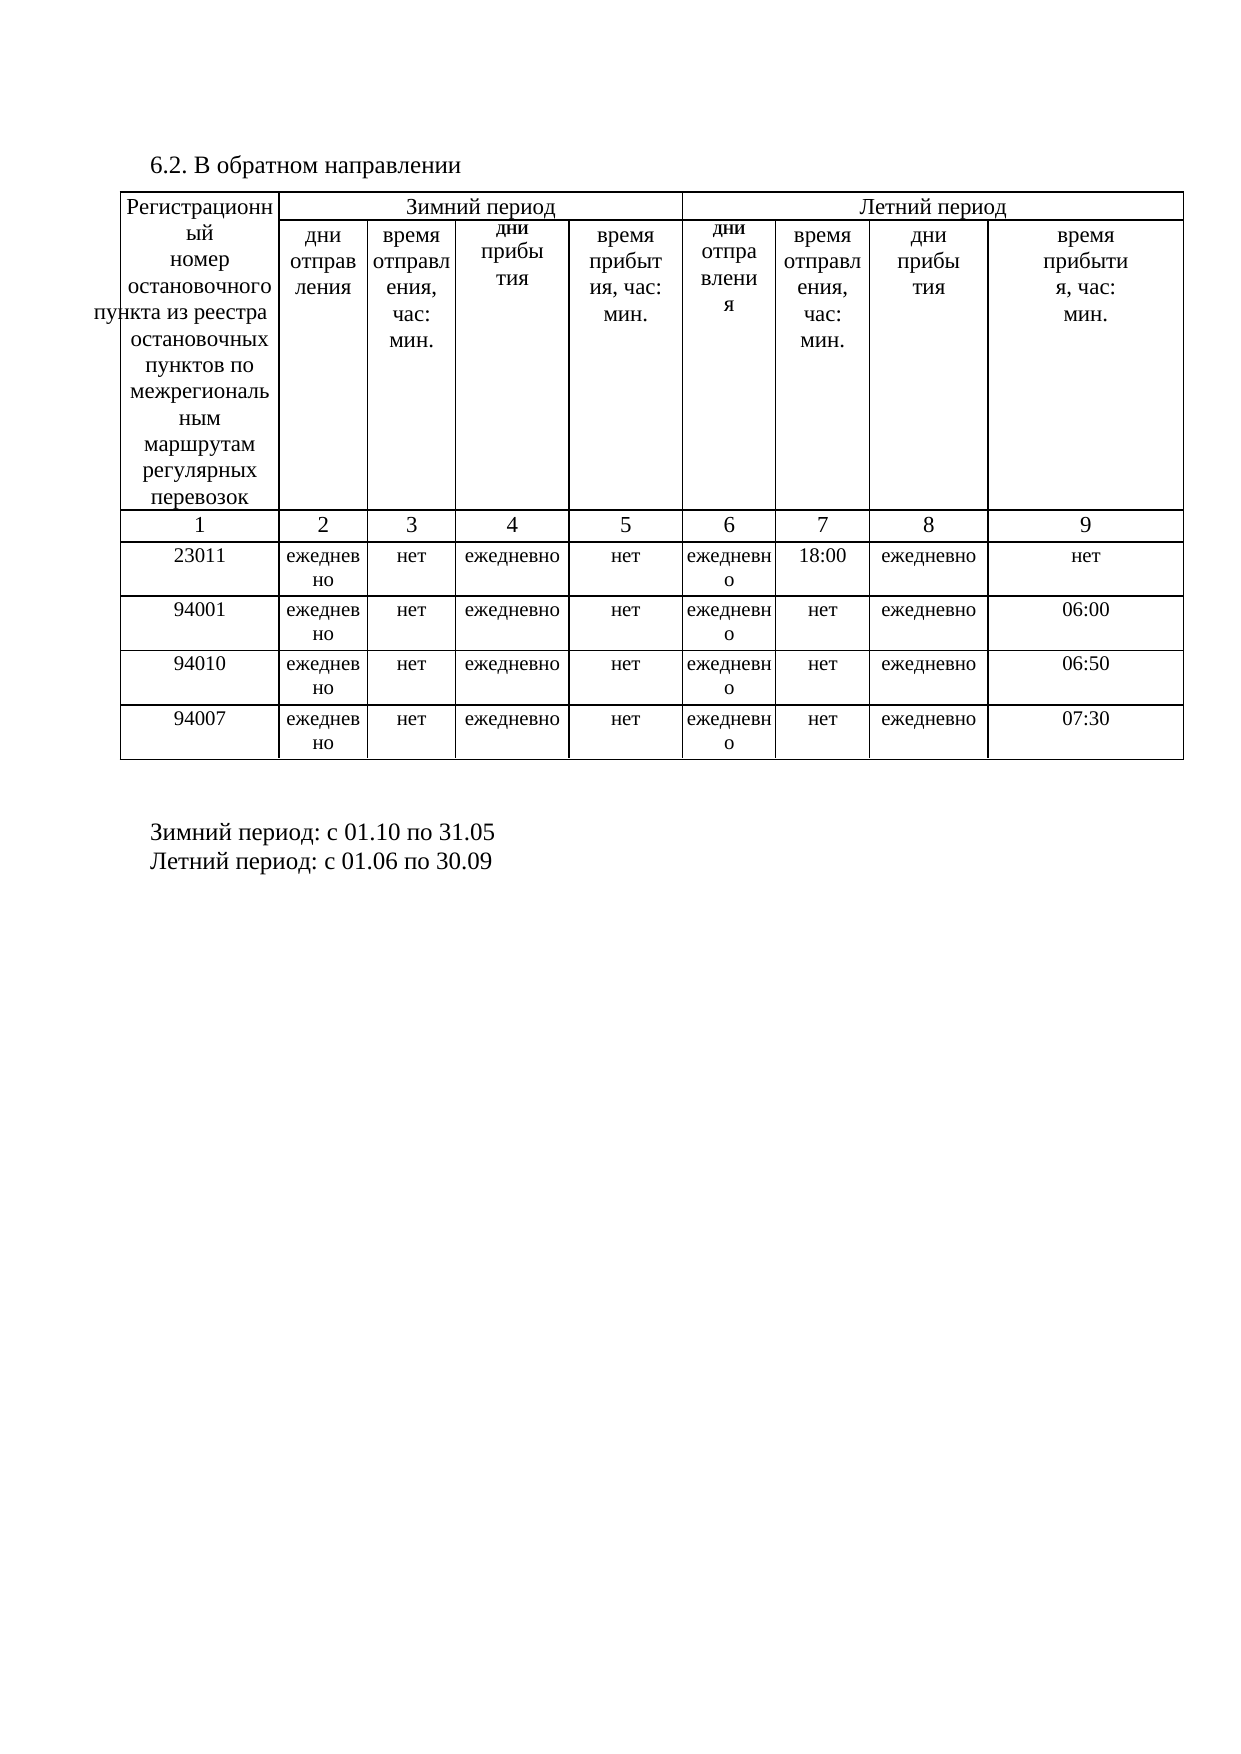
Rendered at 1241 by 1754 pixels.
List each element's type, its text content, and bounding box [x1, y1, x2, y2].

table_cell ежедневно [456, 597, 568, 650]
table_cell ежедневно [683, 706, 775, 758]
table_cell ежедневно [683, 543, 775, 595]
table_cell 94007 [121, 706, 278, 758]
table_cell 06:00 [989, 597, 1183, 650]
table_cell ежедневно [456, 651, 568, 704]
table_cell 1 [121, 511, 278, 541]
table_cell время прибыти я, час: мин. [989, 221, 1183, 509]
table_cell ежедневно [280, 597, 367, 650]
table_cell 06:50 [989, 651, 1183, 704]
table_cell 6 [683, 511, 775, 541]
table_cell 94010 [121, 651, 278, 704]
table_cell ежедневно [456, 706, 568, 758]
table_cell 2 [280, 511, 367, 541]
table_cell дни отправ ления [280, 221, 367, 509]
table_cell нет [368, 706, 455, 758]
table_header Зимний период [280, 193, 682, 219]
table_cell нет [570, 543, 682, 595]
table_cell ежедневно [870, 651, 987, 704]
table_cell 94001 [121, 597, 278, 650]
table_cell дни прибы тия [870, 221, 987, 509]
text 6.2. В обратном направлении [150, 150, 1090, 179]
table_cell 23011 [121, 543, 278, 595]
table_cell 3 [368, 511, 455, 541]
table_cell 18:00 [776, 543, 869, 595]
table_cell 7 [776, 511, 869, 541]
table_cell ежедневно [870, 706, 987, 758]
table_cell нет [570, 651, 682, 704]
table_cell ежедневно [280, 706, 367, 758]
table_header Регистрационный номер остановочного пункта из реестра остановочных пунктов по межрегиональным маршрутам регулярных перевозок [121, 193, 278, 509]
table_cell ежедневно [870, 597, 987, 650]
table_cell нет [570, 706, 682, 758]
table_cell 07:30 [989, 706, 1183, 758]
table_cell ДНИ прибы тия [456, 221, 568, 509]
table_header Летний период [683, 193, 1183, 219]
table_cell ежедневно [683, 597, 775, 650]
text Зимний период: с 01.10 по 31.05 [150, 817, 1090, 846]
table_cell ежедневно [456, 543, 568, 595]
table_cell ежедневно [870, 543, 987, 595]
table_cell нет [368, 597, 455, 650]
table_cell ДНИ отпра влени я [683, 221, 775, 509]
table_cell ежедневно [683, 651, 775, 704]
table_cell нет [776, 597, 869, 650]
table_cell время прибыт ия, час: мин. [570, 221, 682, 509]
table_cell время отправл ения, час: мин. [368, 221, 455, 509]
table_cell нет [989, 543, 1183, 595]
table_cell время отправл ения, час: мин. [776, 221, 869, 509]
text Летний период: с 01.06 по 30.09 [150, 846, 1090, 875]
table_cell ежедневно [280, 651, 367, 704]
table_cell ежедневно [280, 543, 367, 595]
table_cell нет [368, 651, 455, 704]
table_cell нет [776, 651, 869, 704]
table_cell нет [570, 597, 682, 650]
table_cell нет [776, 706, 869, 758]
table_cell 5 [570, 511, 682, 541]
table_cell 4 [456, 511, 568, 541]
table_cell нет [368, 543, 455, 595]
table_cell 8 [870, 511, 987, 541]
table_cell 9 [989, 511, 1183, 541]
